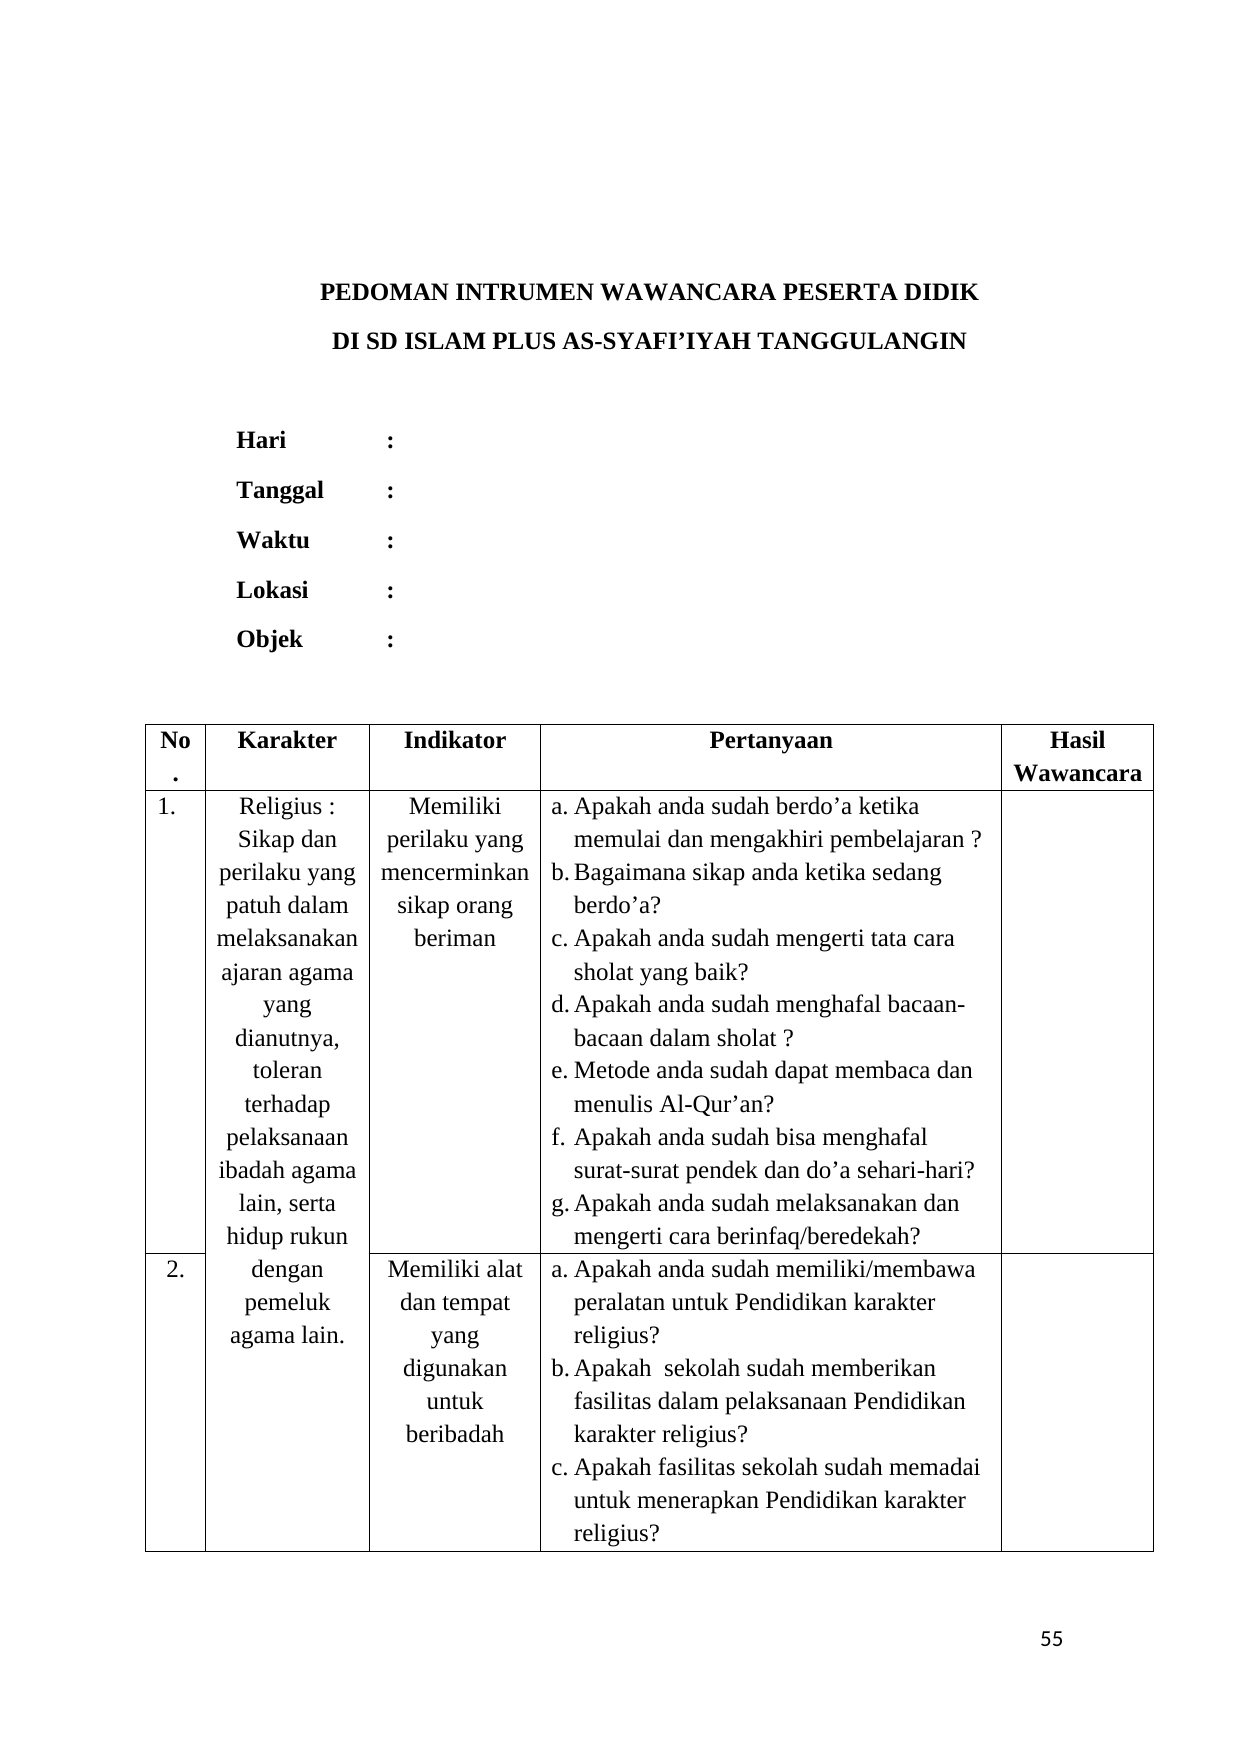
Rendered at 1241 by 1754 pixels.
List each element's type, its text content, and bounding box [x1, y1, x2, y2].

text Hari : [236, 426, 1063, 454]
text Objek : [236, 624, 1063, 653]
text PEDOMAN INTRUMEN WAWANCARA PESERTA DIDIK [236, 277, 1063, 305]
text Lokasi : [236, 575, 1063, 603]
table_cell [1002, 1254, 1153, 1551]
table_header No. [146, 725, 205, 790]
table_header Pertanyaan [541, 725, 1001, 790]
table_cell Apakah anda sudah berdo’a ketika memulai dan mengakhiri pembelajaran ? Bagaimana sikap anda ketika sedang berdo’a? Apakah anda sudah mengerti tata cara sholat yang baik? Apakah anda sudah menghafal bacaan-bacaan dalam sholat ? Metode anda sudah dapat membaca dan menulis Al-Qur’an? Apakah anda sudah bisa menghafal surat-surat pendek dan do’a sehari-hari? Apakah anda sudah melaksanakan dan mengerti cara berinfaq/beredekah? [541, 791, 1001, 1253]
table_cell Religius : Sikap dan perilaku yang patuh dalam melaksanakan ajaran agama yang dianutnya, toleran terhadap pelaksanaan ibadah agama lain, serta hidup rukun dengan pemeluk agama lain. [206, 791, 369, 1551]
table_cell Memiliki alat dan tempat yang digunakan untuk beribadah [370, 1254, 540, 1551]
table_header Karakter [206, 725, 369, 790]
text Waktu : [236, 525, 1063, 554]
table_cell Apakah anda sudah memiliki/membawa peralatan untuk Pendidikan karakter religius? Apakah sekolah sudah memberikan fasilitas dalam pelaksanaan Pendidikan karakter religius? Apakah fasilitas sekolah sudah memadai untuk menerapkan Pendidikan karakter religius? [541, 1254, 1001, 1551]
table_cell 2. [146, 1254, 205, 1551]
table_cell Memiliki perilaku yang mencerminkan sikap orang beriman [370, 791, 540, 1253]
text Tanggal : [236, 475, 1063, 504]
table_cell 1. [146, 791, 205, 1253]
table_header Hasil Wawancara [1002, 725, 1153, 790]
table_cell [1002, 791, 1153, 1253]
table_header Indikator [370, 725, 540, 790]
text DI SD ISLAM PLUS AS-SYAFI’IYAH TANGGULANGIN [236, 326, 1063, 355]
